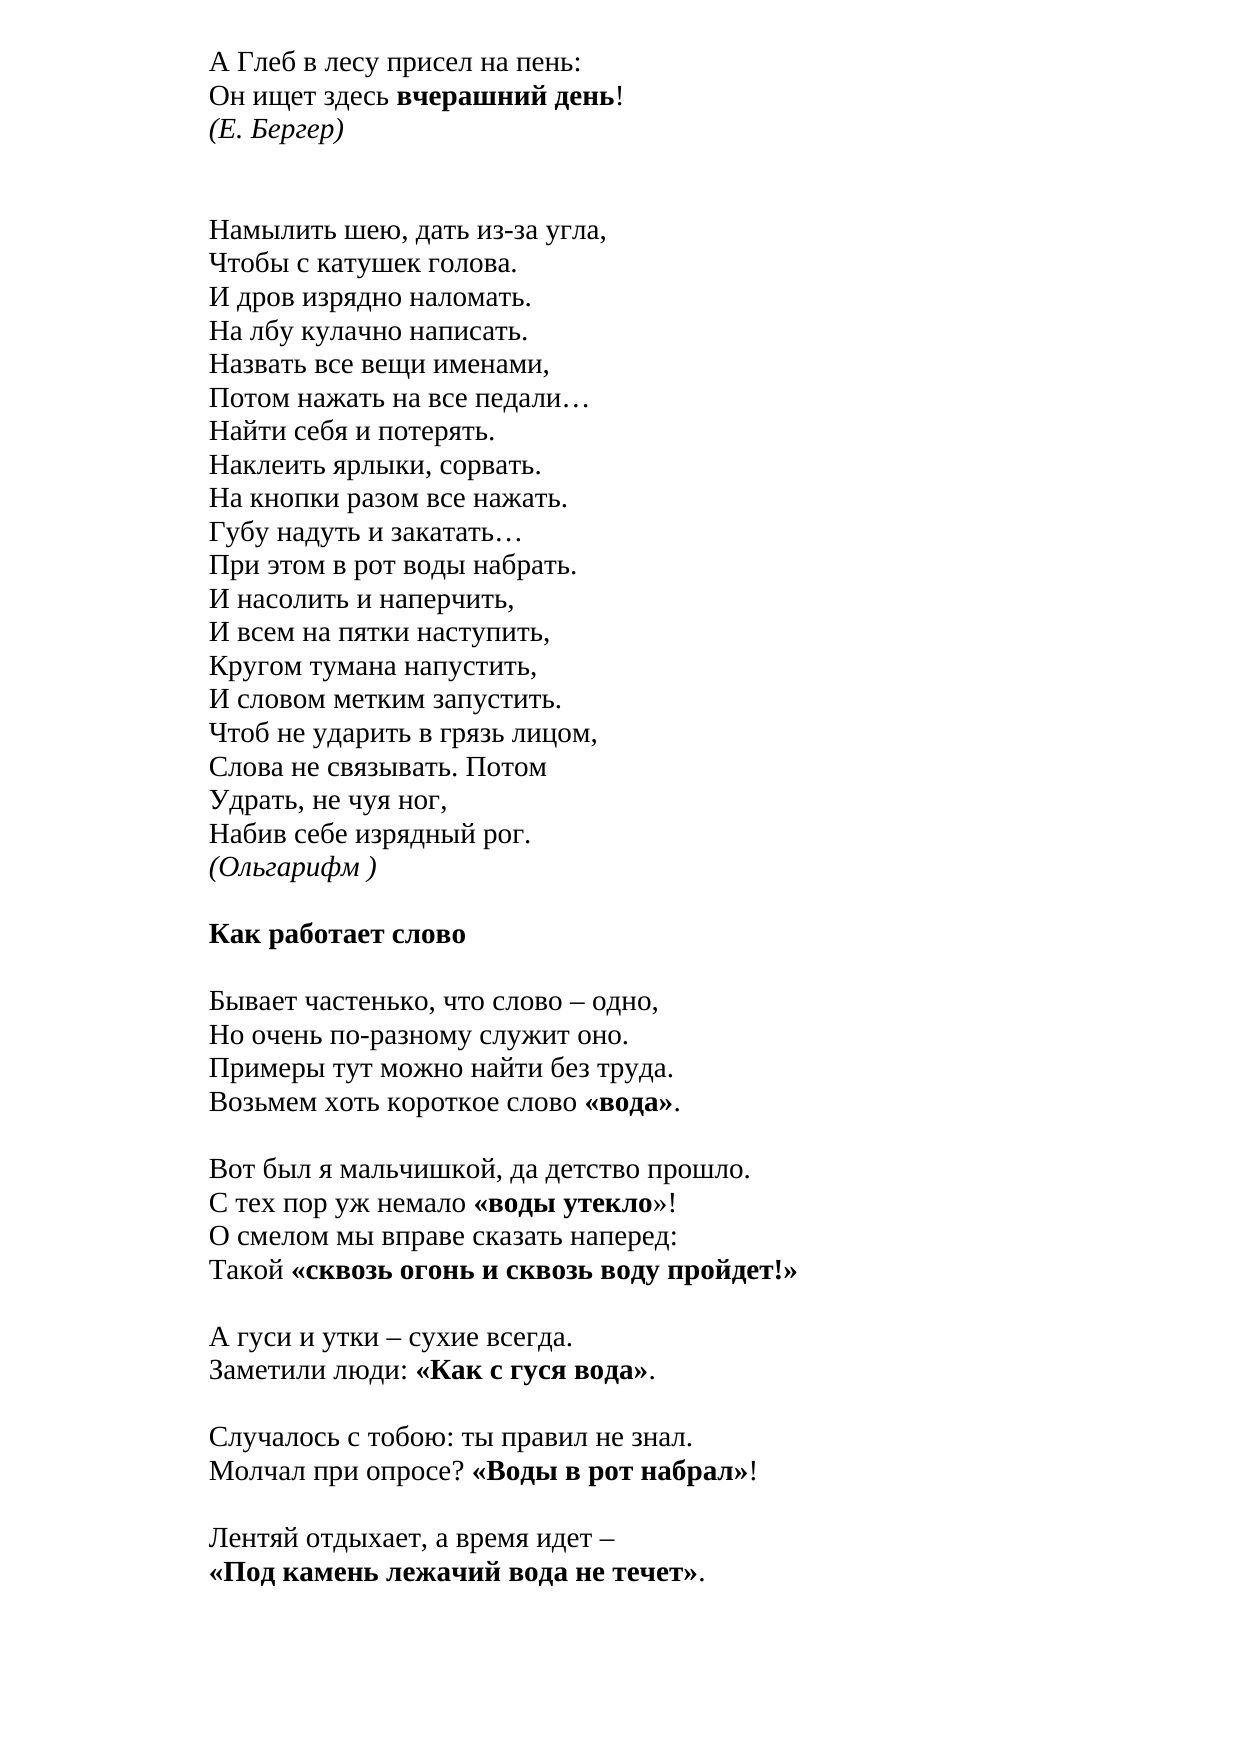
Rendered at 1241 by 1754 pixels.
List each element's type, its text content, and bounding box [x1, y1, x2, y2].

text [208, 44, 1136, 849]
text (Ольгарифм ) [208, 849, 1136, 883]
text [208, 916, 1136, 1621]
